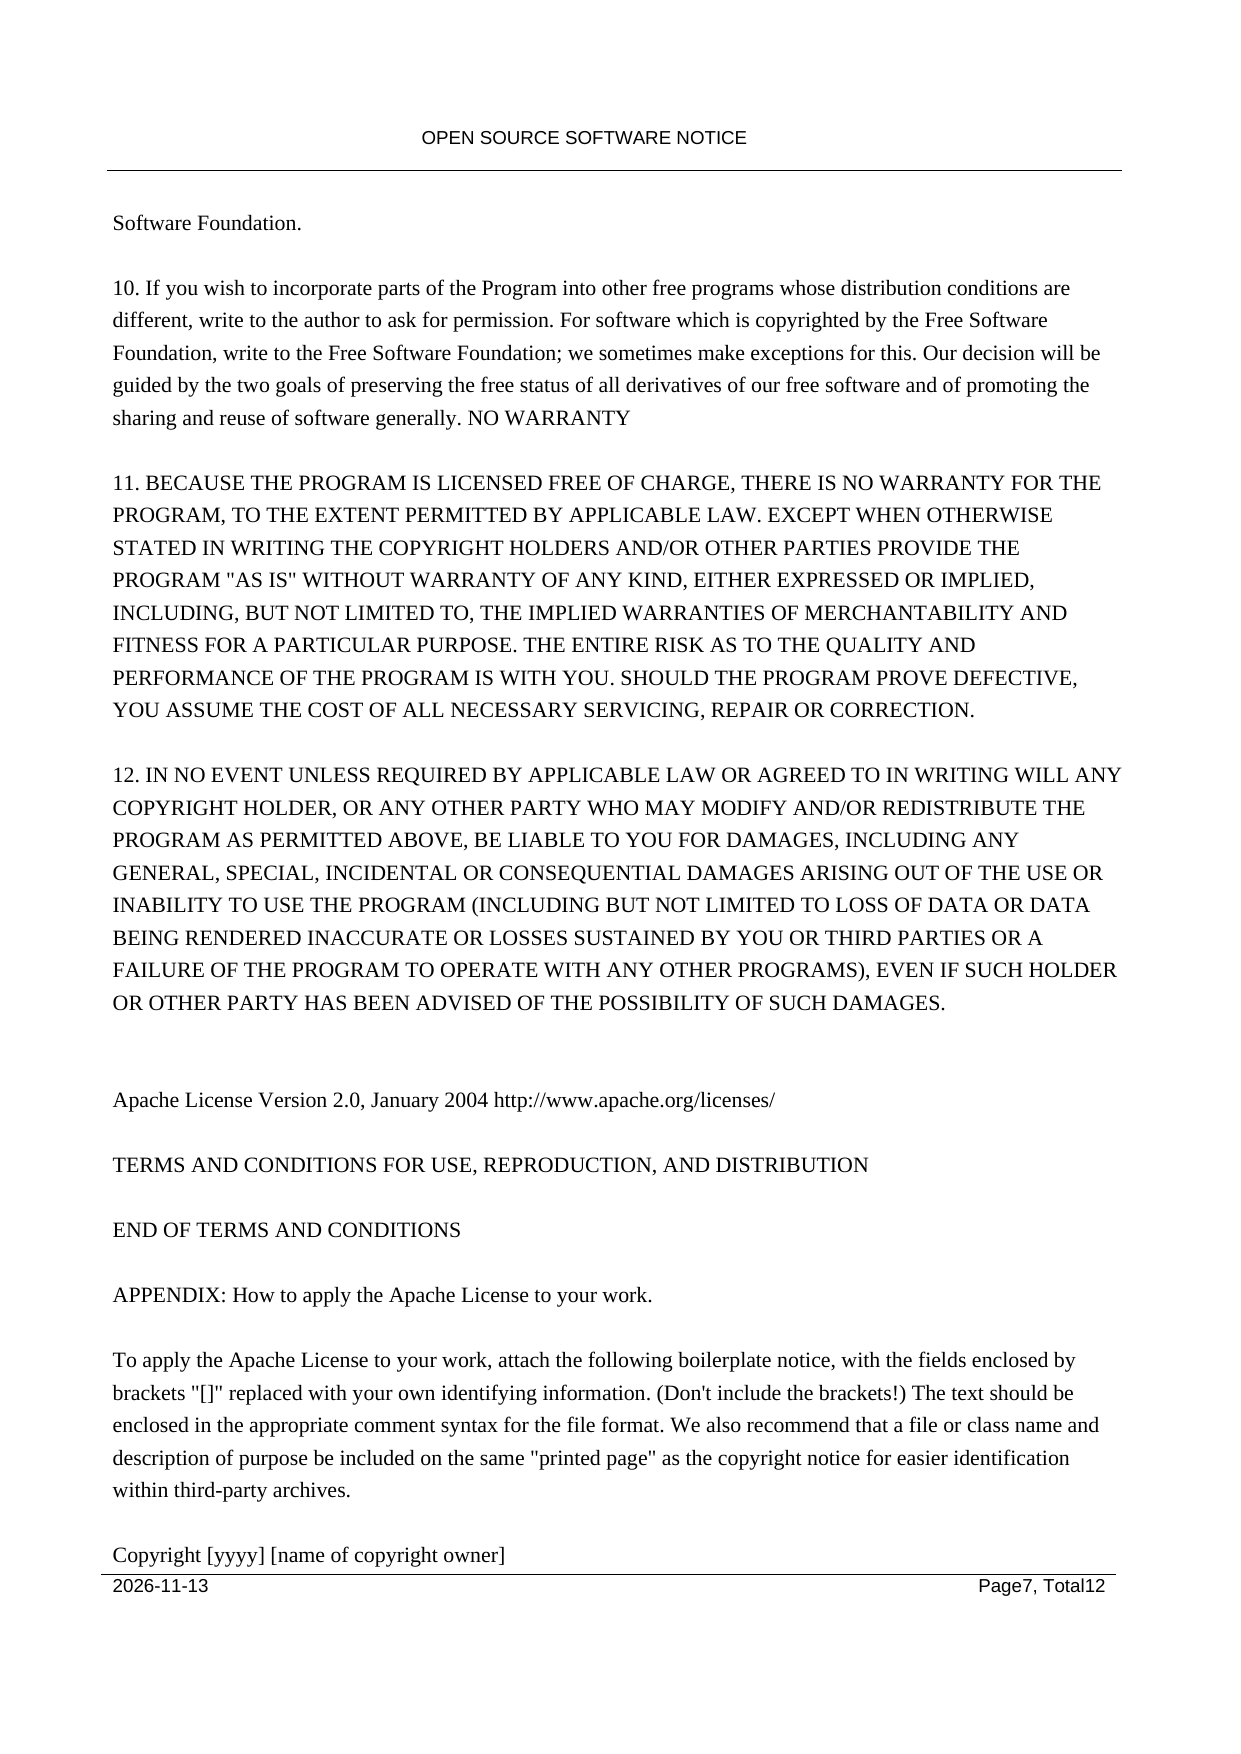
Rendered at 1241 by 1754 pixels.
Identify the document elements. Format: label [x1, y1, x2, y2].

text [112, 206, 1128, 1571]
